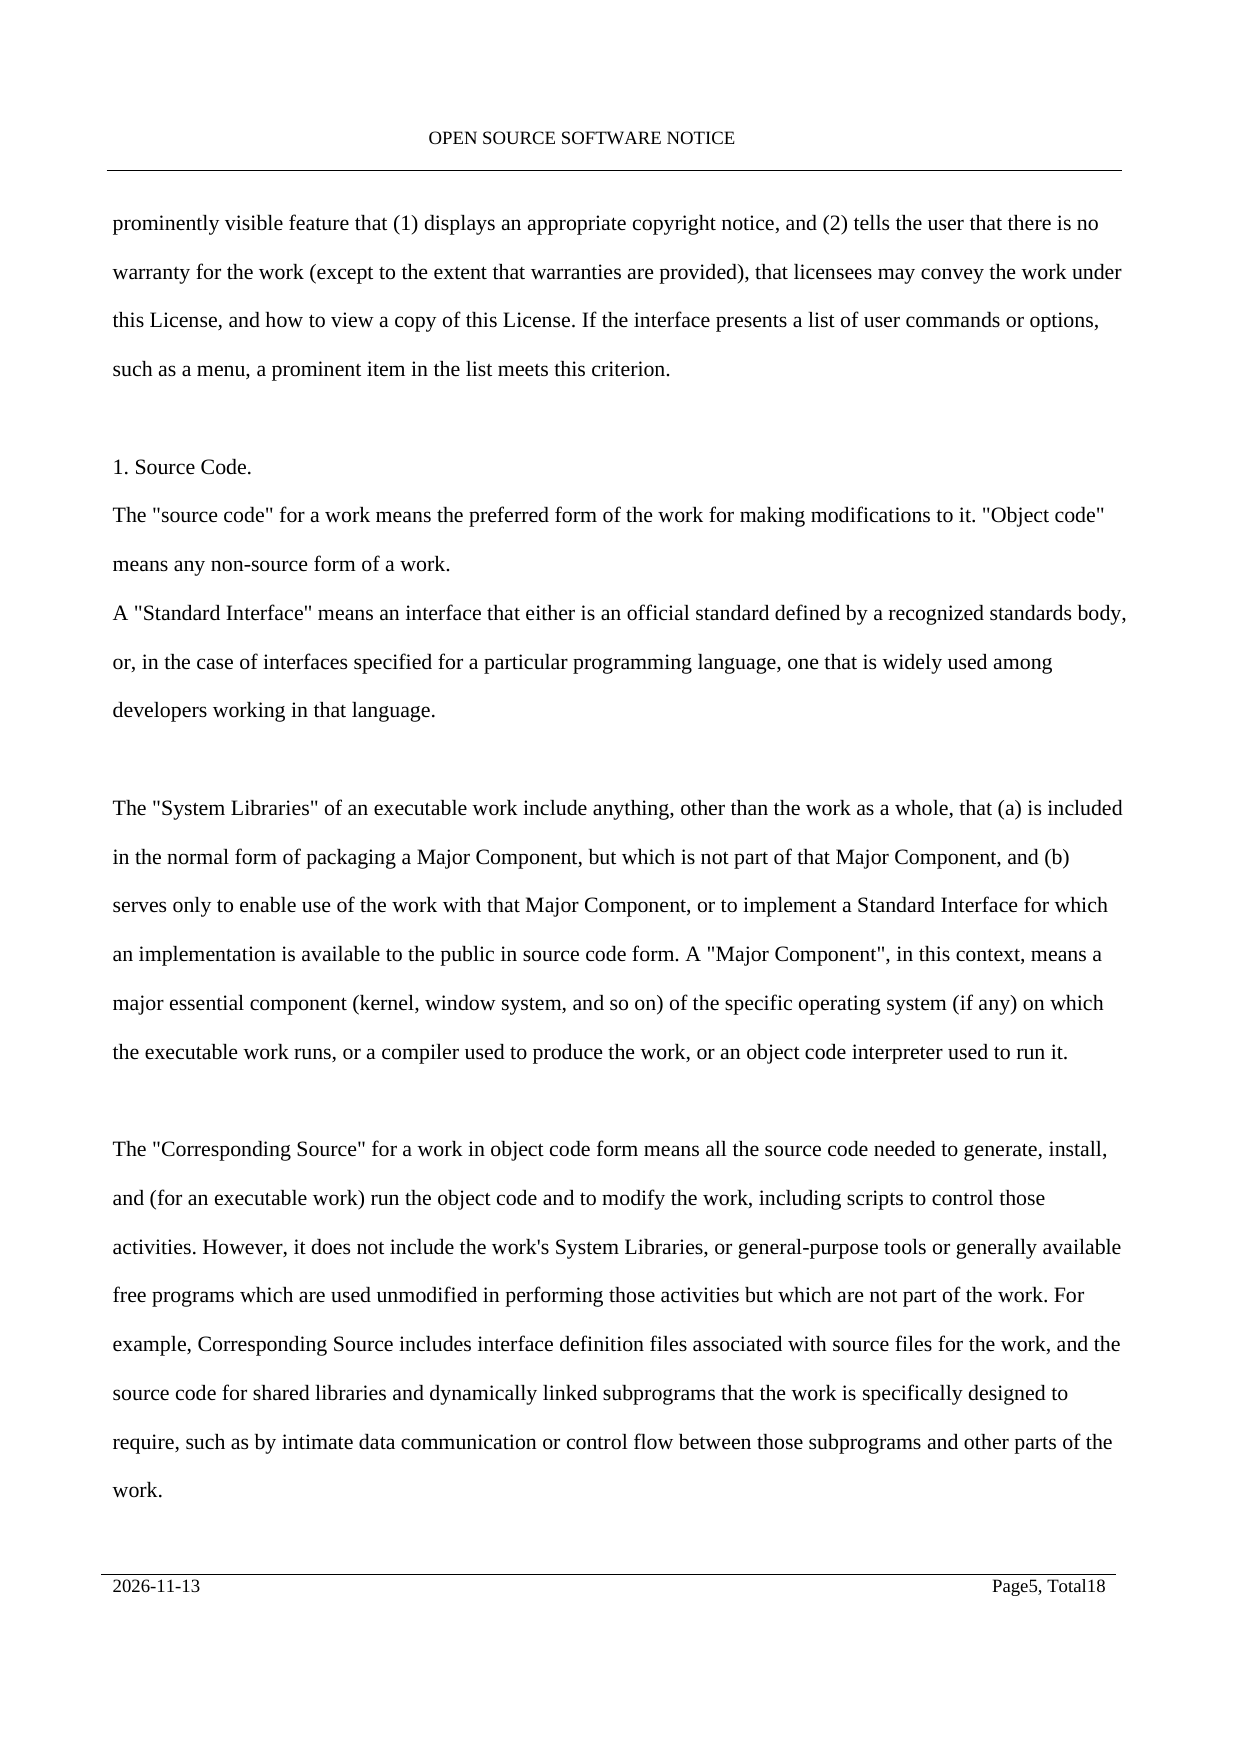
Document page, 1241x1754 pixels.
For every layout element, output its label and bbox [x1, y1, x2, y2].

text [112, 206, 1128, 1506]
